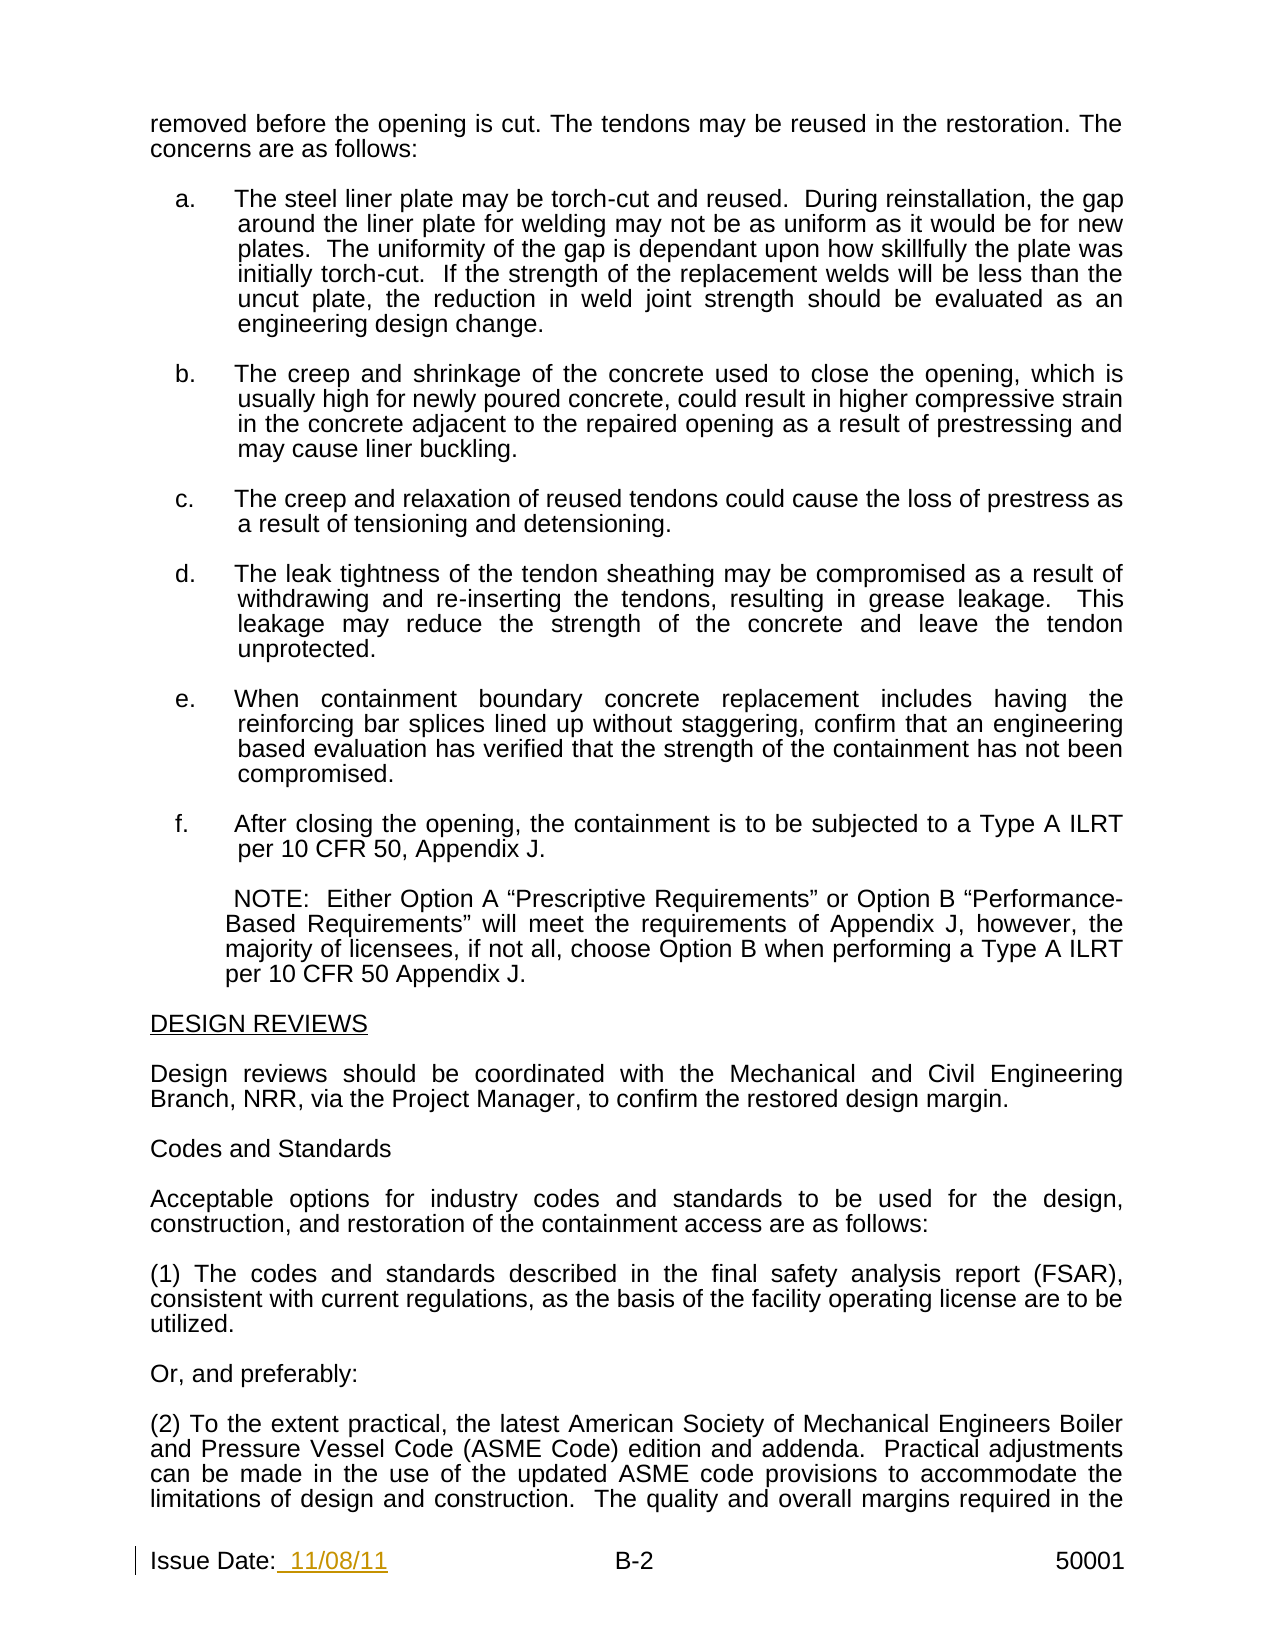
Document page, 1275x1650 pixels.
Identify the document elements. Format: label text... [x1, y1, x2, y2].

text The creep and shrinkage of the concrete used to close the opening, which is usually high for newly poured concrete, could result in higher compressive strain in the concrete adjacent to the repaired opening as a result of prestressing and may cause liner buckling. [175, 362, 1125, 462]
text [150, 1412, 1125, 1512]
text (1) The codes and standards described in the final safety analysis report (FSAR), consistent with current regulations, as the basis of the facility operating license are to be utilized. [150, 1262, 1125, 1337]
text The leak tightness of the tendon sheathing may be compromised as a result of withdrawing and re-inserting the tendons, resulting in grease leakage. This leakage may reduce the strength of the concrete and leave the tendon unprotected. [175, 562, 1125, 662]
text Design reviews should be coordinated with the Mechanical and Civil Engineering Branch, NRR, via the Project Manager, to confirm the restored design margin. [150, 1062, 1125, 1112]
text Acceptable options for industry codes and standards to be used for the design, construction, and restoration of the containment access are as follows: [150, 1187, 1125, 1237]
text Codes and Standards [150, 1137, 1125, 1162]
text Or, and preferably: [150, 1362, 1125, 1387]
text When containment boundary concrete replacement includes having the reinforcing bar splices lined up without staggering, confirm that an engineering based evaluation has verified that the strength of the containment has not been compromised. [175, 687, 1125, 787]
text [150, 112, 1125, 162]
text The steel liner plate may be torch-cut and reused. During reinstallation, the gap around the liner plate for welding may not be as uniform as it would be for new plates. The uniformity of the gap is dependant upon how skillfully the plate was initially torch-cut. If the strength of the replacement welds will be less than the uncut plate, the reduction in weld joint strength should be evaluated as an engineering design change. [175, 187, 1125, 337]
text DESIGN REVIEWS [150, 1012, 1125, 1037]
list NOTE: Either Option A “Prescriptive Requirements” or Option B “Performance- Based Requirements” will meet the requirements of Appendix J, however, the majority of licensees, if not all, choose Option B when performing a Type A ILRT per 10 CFR 50 Appendix J. [225, 887, 1125, 987]
text After closing the opening, the containment is to be subjected to a Type A ILRT per 10 CFR 50, Appendix J. [175, 812, 1125, 862]
text The creep and relaxation of reused tendons could cause the loss of prestress as a result of tensioning and detensioning. [175, 487, 1125, 537]
